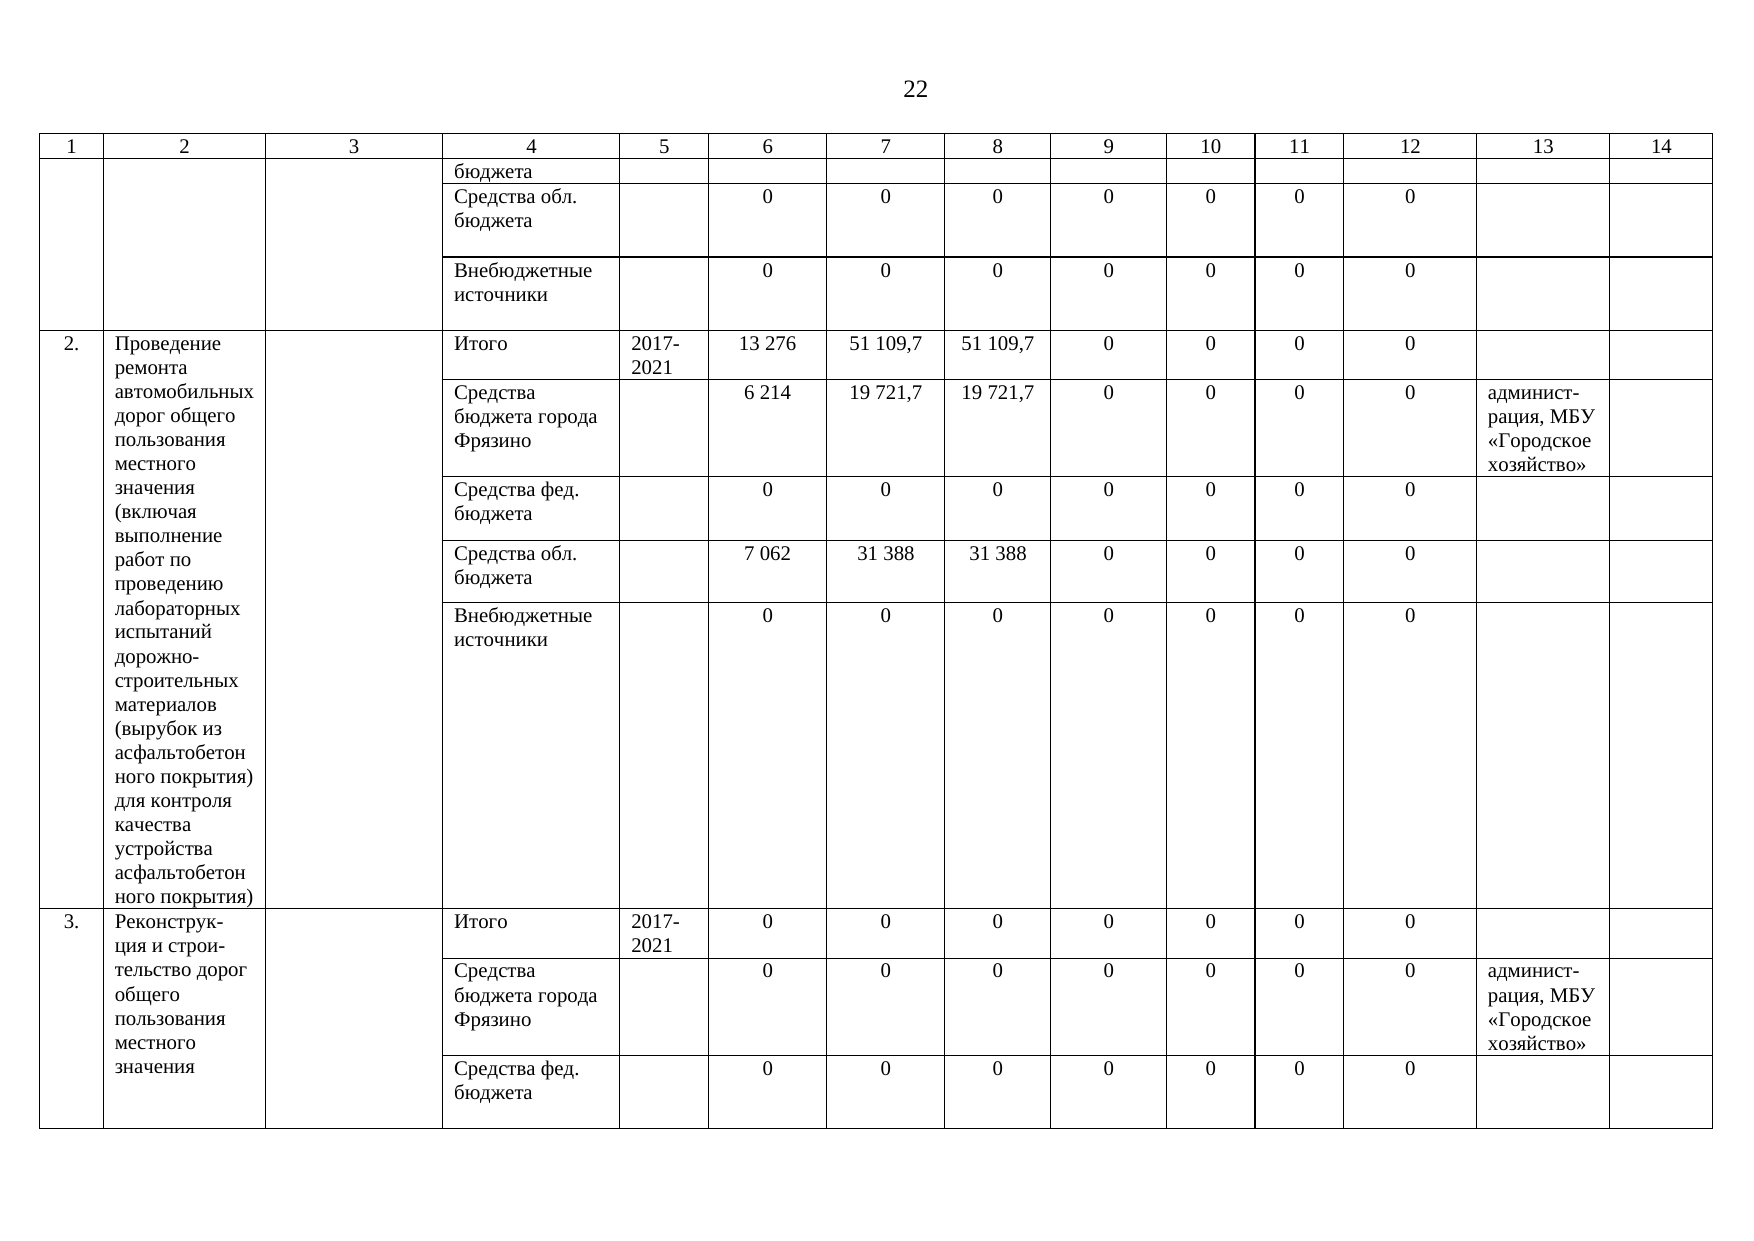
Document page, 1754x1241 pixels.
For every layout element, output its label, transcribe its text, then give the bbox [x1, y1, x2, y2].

table_cell [1477, 541, 1609, 602]
table_cell [266, 909, 442, 1128]
table_cell 0 [1344, 603, 1476, 908]
table_cell [1610, 184, 1712, 256]
table_cell 0 [1256, 603, 1343, 908]
table_cell 0 [827, 909, 944, 957]
table_cell 0 [1167, 909, 1254, 957]
table_header 8 [945, 134, 1050, 158]
table_cell 2. [40, 331, 103, 908]
table_cell Внебюджетные источники [443, 258, 619, 330]
table_cell Проведение ремонта автомобильных дорог общего пользования местного значения (включая выполнение работ по проведению лабораторных испытаний дорожно-строительных материалов (вырубок из асфальтобетонного покрытия) для контроля качества устройства асфальтобетонного покрытия) [104, 331, 265, 908]
table_cell 0 [1344, 959, 1476, 1055]
table_cell [1477, 477, 1609, 540]
table_cell 0 [945, 1056, 1050, 1128]
table_cell 0 [945, 959, 1050, 1055]
table_cell [1477, 159, 1609, 183]
table_cell 19 721,7 [945, 380, 1050, 476]
table_cell [1477, 184, 1609, 256]
table_cell 0 [1344, 1056, 1476, 1128]
table_cell [1477, 909, 1609, 957]
table_cell 0 [709, 603, 826, 908]
table_cell Итого [443, 331, 619, 379]
table_cell 0 [1051, 331, 1166, 379]
table_cell админист-рация, МБУ «Городское хозяйство» [1477, 959, 1609, 1055]
table_cell Средства бюджета города Фрязино [443, 380, 619, 476]
table_cell 3. [40, 909, 103, 1128]
table_cell [620, 541, 708, 602]
table_cell 0 [1167, 184, 1254, 256]
table_cell 0 [1051, 477, 1166, 540]
table_cell 0 [709, 258, 826, 330]
table_cell 0 [1051, 159, 1166, 183]
table_cell 0 [1344, 380, 1476, 476]
table_cell 0 [709, 477, 826, 540]
table_cell 0 [709, 909, 826, 957]
table_cell [620, 380, 708, 476]
table_cell [620, 477, 708, 540]
table_header 2 [104, 134, 265, 158]
table_cell 0 [1256, 477, 1343, 540]
table_cell 0 [709, 1056, 826, 1128]
table_cell 0 [827, 477, 944, 540]
table_cell 0 [1256, 959, 1343, 1055]
table_header 3 [266, 134, 442, 158]
table_cell 0 [1051, 1056, 1166, 1128]
table_cell Средства бюджета города Фрязино [443, 959, 619, 1055]
table_cell [620, 159, 708, 183]
table_cell 0 [1256, 331, 1343, 379]
table_cell 19 721,7 [827, 380, 944, 476]
table_cell 0 [1167, 477, 1254, 540]
table_cell Средства обл. бюджета [443, 541, 619, 602]
table_cell 0 [827, 603, 944, 908]
table_header 5 [620, 134, 708, 158]
table_cell 7 062 [709, 541, 826, 602]
table_cell 0 [827, 159, 944, 183]
table_cell 6 214 [709, 380, 826, 476]
table_cell 13 276 [709, 331, 826, 379]
table_cell Реконструк-ция и строи-тельство дорог общего пользования местного значения [104, 909, 265, 1128]
table_cell [1610, 541, 1712, 602]
table_cell 0 [827, 1056, 944, 1128]
table_cell [1610, 380, 1712, 476]
table_cell [620, 603, 708, 908]
table_cell 0 [1344, 909, 1476, 957]
table_cell [1477, 258, 1609, 330]
table_cell [1477, 603, 1609, 908]
table_cell 0 [1167, 959, 1254, 1055]
table_cell 0 [1344, 477, 1476, 540]
table_cell [1610, 1056, 1712, 1128]
table_cell 0 [1256, 380, 1343, 476]
table_cell 0 [1051, 258, 1166, 330]
table_cell 0 [1256, 258, 1343, 330]
table_cell 0 [1256, 159, 1343, 183]
table_cell [1610, 258, 1712, 330]
table_cell 0 [1167, 159, 1254, 183]
table_header 6 [709, 134, 826, 158]
table_cell 0 [1051, 380, 1166, 476]
table_cell 31 388 [945, 541, 1050, 602]
table_cell [620, 959, 708, 1055]
table_cell [620, 1056, 708, 1128]
table_cell 0 [945, 477, 1050, 540]
table_cell 0 [1256, 909, 1343, 957]
table_cell [1610, 603, 1712, 908]
table_header 13 [1477, 134, 1609, 158]
table_header 12 [1344, 134, 1476, 158]
table_cell админист-рация, МБУ «Городское хозяйство» [1477, 380, 1609, 476]
table_cell [620, 258, 708, 330]
table_cell 0 [1167, 603, 1254, 908]
table_cell [1477, 1056, 1609, 1128]
table_cell Итого [443, 909, 619, 957]
table_cell [1477, 331, 1609, 379]
table_header 9 [1051, 134, 1166, 158]
table_header 7 [827, 134, 944, 158]
table_cell 0 [1051, 959, 1166, 1055]
table_cell 51 109,7 [945, 331, 1050, 379]
table_header 10 [1167, 134, 1254, 158]
table_cell 0 [1256, 1056, 1343, 1128]
table_cell 0 [945, 184, 1050, 256]
table_cell 0 [1167, 541, 1254, 602]
table_cell 0 [709, 959, 826, 1055]
table_header 11 [1256, 134, 1343, 158]
table_cell 0 [709, 184, 826, 256]
table_cell 51 109,7 [827, 331, 944, 379]
table_cell 0 [1344, 331, 1476, 379]
table_cell 0 [1167, 1056, 1254, 1128]
table_cell 0 [1051, 909, 1166, 957]
table_cell 0 [827, 258, 944, 330]
table_cell 0 [1167, 380, 1254, 476]
table_cell 0 [1051, 184, 1166, 256]
table_header 14 [1610, 134, 1712, 158]
table_cell [1610, 909, 1712, 957]
table_cell Внебюджетные источники [443, 603, 619, 908]
table_cell [1610, 159, 1712, 183]
table_cell 0 [1344, 184, 1476, 256]
table_cell [266, 331, 442, 908]
table_cell 0 [945, 159, 1050, 183]
table_cell 0 [1344, 258, 1476, 330]
table_cell 0 [1256, 541, 1343, 602]
table_cell 0 [1051, 541, 1166, 602]
table_cell [620, 184, 708, 256]
table_cell 0 [709, 159, 826, 183]
table_cell 2017-2021 [620, 909, 708, 957]
table_cell Средства фед. бюджета [443, 159, 619, 183]
table_cell Средства обл. бюджета [443, 184, 619, 256]
table_cell Средства фед. бюджета [443, 1056, 619, 1128]
table_header 4 [443, 134, 619, 158]
table_cell 0 [945, 258, 1050, 330]
table_header 1 [40, 134, 103, 158]
table_cell 31 388 [827, 541, 944, 602]
table_cell [1610, 959, 1712, 1055]
table_cell 0 [827, 959, 944, 1055]
table_cell 0 [1167, 258, 1254, 330]
table_cell [1610, 331, 1712, 379]
table_cell Средства фед. бюджета [443, 477, 619, 540]
table_cell 0 [1051, 603, 1166, 908]
table_cell 0 [945, 603, 1050, 908]
table_cell 0 [1256, 184, 1343, 256]
table_cell 0 [1344, 159, 1476, 183]
table_cell 0 [1167, 331, 1254, 379]
table_cell 0 [827, 184, 944, 256]
table_cell 0 [945, 909, 1050, 957]
table_cell 2017-2021 [620, 331, 708, 379]
table_cell [1610, 477, 1712, 540]
table_cell 0 [1344, 541, 1476, 602]
